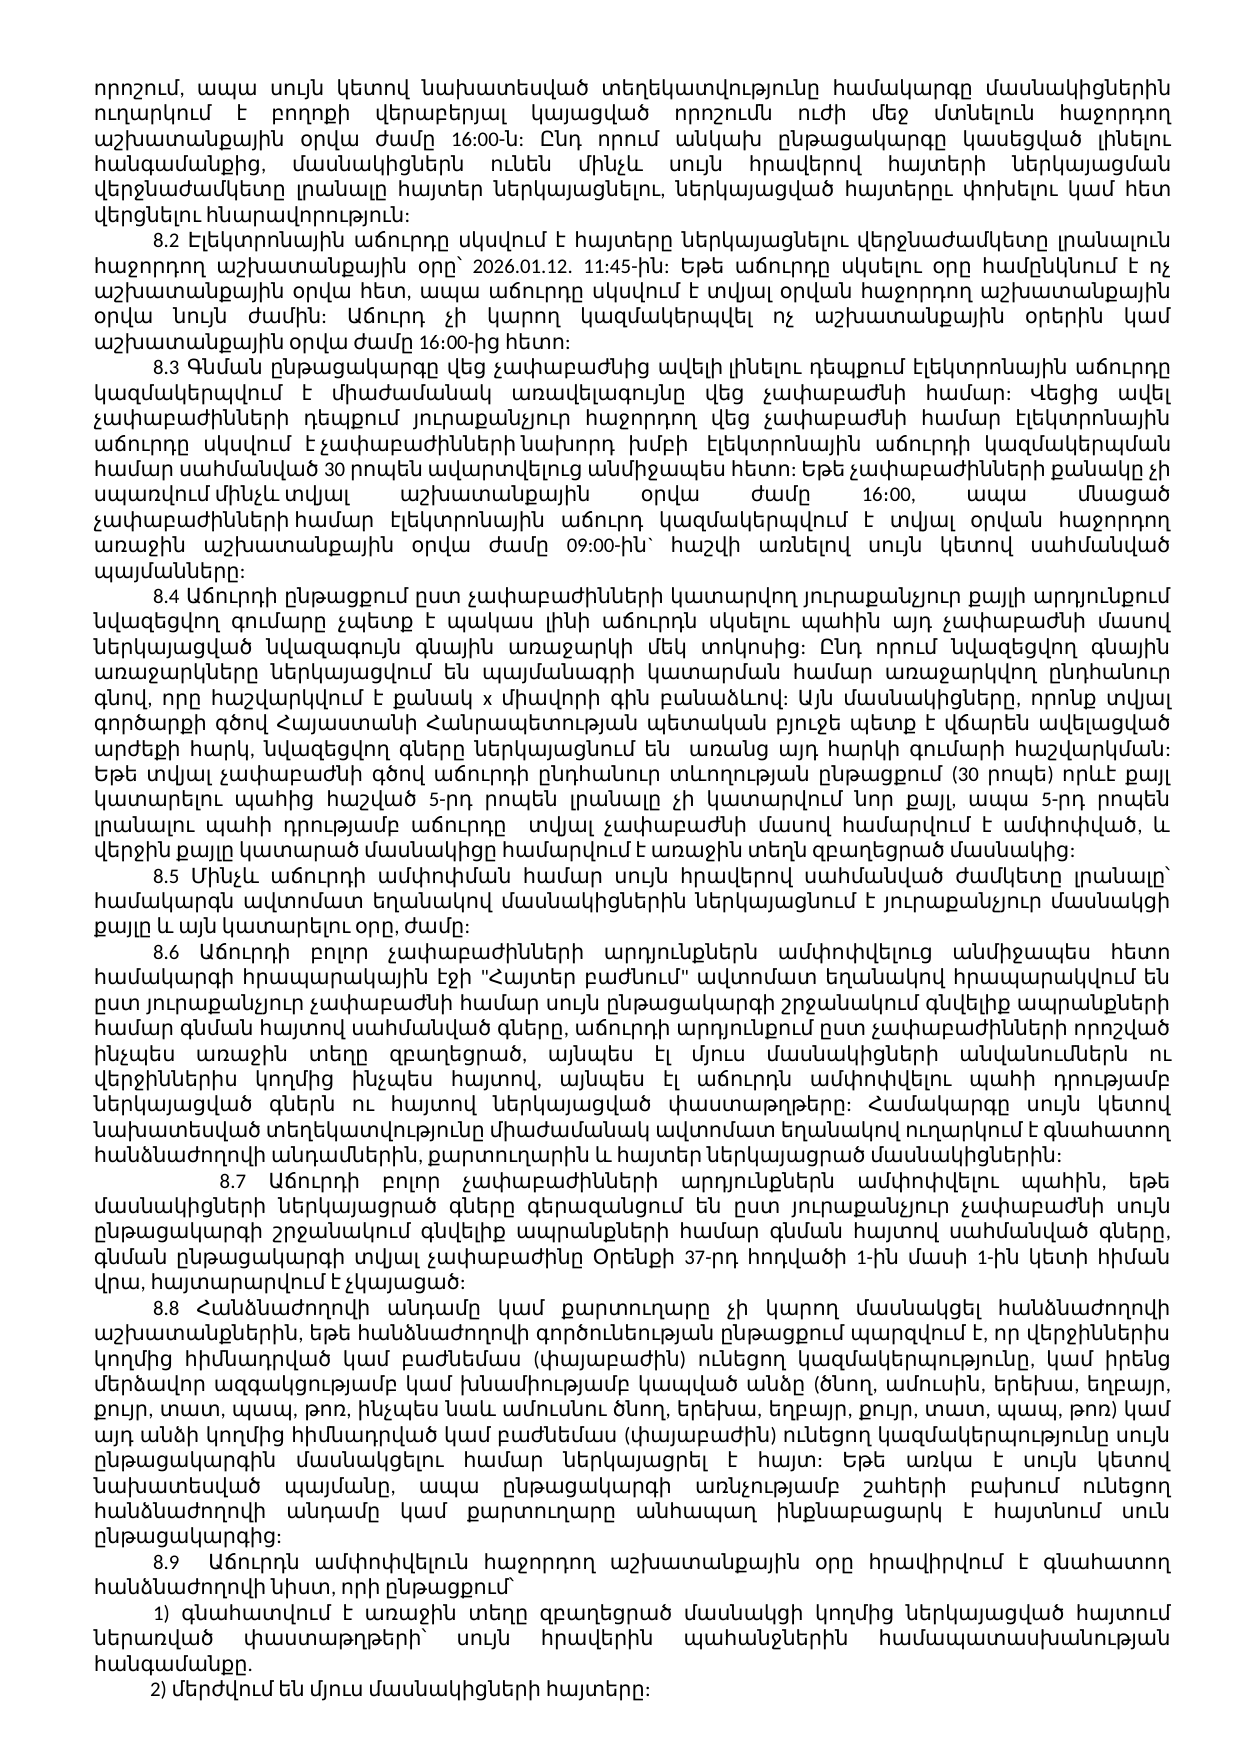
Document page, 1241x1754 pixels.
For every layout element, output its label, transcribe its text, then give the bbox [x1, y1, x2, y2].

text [94, 75, 1171, 227]
text 8.5 Մինչև աճուրդի ամփոփման համար սույն հրավերով սահմանված ժամկետը լրանալը՝ համակարգն ավտոմատ եղանակով մասնակիցներին ներկայացնում է յուրաքանչյուր մասնակցի քայլը և այն կատարելու օրը, ժամը: [94, 863, 1171, 939]
text 8.4 Աճուրդի ընթացքում ըստ չափաբաժինների կատարվող յուրաքանչյուր քայլի արդյունքում նվազեցվող գումարը չպետք է պակաս լինի աճուրդն սկսելու պահին այդ չափաբաժնի մասով ներկայացված նվազագույն գնային առաջարկի մեկ տոկոսից: Ընդ որում նվազեցվող գնային առաջարկները ներկայացվում են պայմանագրի կատարման համար առաջարկվող ընդհանուր գնով, որը հաշվարկվում է քանակ x միավորի գին բանաձևով: Այն մասնակիցները, որոնք տվյալ գործարքի գծով Հայաստանի Հանրապետության պետական բյուջե պետք է վճարեն ավելացված արժեքի հարկ, նվազեցվող գները ներկայացնում են առանց այդ հարկի գումարի հաշվարկման: Եթե տվյալ չափաբաժնի գծով աճուրդի ընդհանուր տևողության ընթացքում (30 րոպե) որևէ քայլ կատարելու պահից հաշված 5-րդ րոպեն լրանալը չի կատարվում նոր քայլ, ապա 5-րդ րոպեն լրանալու պահի դրությամբ աճուրդը տվյալ չափաբաժնի մասով համարվում է ամփոփված, և վերջին քայլը կատարած մասնակիցը համարվում է առաջին տեղն զբաղեցրած մասնակից: [94, 583, 1171, 863]
text 2) մերժվում են մյուս մասնակիցների հայտերը: [94, 1676, 1171, 1702]
text 8.6 Աճուրդի բոլոր չափաբաժինների արդյունքներն ամփոփվելուց անմիջապես հետո համակարգի հրապարակային էջի "Հայտեր բաժնում" ավտոմատ եղանակով հրապարակվում են ըստ յուրաքանչյուր չափաբաժնի համար սույն ընթացակարգի շրջանակում գնվելիք ապրանքների համար գնման հայտով սահմանված գները, աճուրդի արդյունքում ըստ չափաբաժինների որոշված ինչպես առաջին տեղը զբաղեցրած, այնպես էլ մյուս մասնակիցների անվանումներն ու վերջիններիս կողմից ինչպես հայտով, այնպես էլ աճուրդն ամփոփվելու պահի դրությամբ ներկայացված գներն ու հայտով ներկայացված փաստաթղթերը: Համակարգը սույն կետով նախատեսված տեղեկատվությունը միաժամանակ ավտոմատ եղանակով ուղարկում է գնահատող հանձնաժողովի անդամներին, քարտուղարին և հայտեր ներկայացրած մասնակիցներին: [94, 939, 1171, 1168]
text 1) գնահատվում է առաջին տեղը զբաղեցրած մասնակցի կողմից ներկայացված հայտում ներառված փաստաթղթերի՝ սույն հրավերին պահանջներին համապատասխանության հանգամանքը. [94, 1600, 1171, 1676]
text 8.9 Աճուրդն ամփոփվելուն հաջորդող աշխատանքային օրը հրավիրվում է գնահատող հանձնաժողովի նիստ, որի ընթացքում՝ [94, 1549, 1171, 1600]
text 8.8 Հանձնաժողովի անդամը կամ քարտուղարը չի կարող մասնակցել հանձնաժողովի աշխատանքներին, եթե հանձնաժողովի գործունեության ընթացքում պարզվում է, որ վերջիններիս կողմից հիմնադրված կամ բաժնեմաս (փայաբաժին) ունեցող կազմակերպությունը, կամ իրենց մերձավոր ազգակցությամբ կամ խնամիությամբ կապված անձը (ծնող, ամուսին, երեխա, եղբայր, քույր, տատ, պապ, թոռ, ինչպես նաև ամուսնու ծնող, երեխա, եղբայր, քույր, տատ, պապ, թոռ) կամ այդ անձի կողմից հիմնադրված կամ բաժնեմաս (փայաբաժին) ունեցող կազմակերպությունը սույն ընթացակարգին մասնակցելու համար ներկայացրել է հայտ: Եթե առկա է սույն կետով նախատեսված պայմանը, ապա ընթացակարգի առնչությամբ շահերի բախում ունեցող հանձնաժողովի անդամը կամ քարտուղարը անհապաղ ինքնաբացարկ է հայտնում սուն ընթացակարգից: [94, 1295, 1171, 1549]
text 8.3 Գնման ընթացակարգը վեց չափաբաժնից ավելի լինելու դեպքում էլեկտրոնային աճուրդը կազմակերպվում է միաժամանակ առավելագույնը վեց չափաբաժնի համար: Վեցից ավել չափաբաժինների դեպքում յուրաքանչյուր հաջորդող վեց չափաբաժնի համար էլեկտրոնային աճուրդը սկսվում է չափաբաժինների նախորդ խմբի էլեկտրոնային աճուրդի կազմակերպման համար սահմանված 30 րոպեն ավարտվելուց անմիջապես հետո: Եթե չափաբաժինների քանակը չի սպառվում մինչև տվյալ աշխատանքային օրվա ժամը 16։00, ապա մնացած չափաբաժինների համար էլեկտրոնային աճուրդ կազմակերպվում է տվյալ օրվան հաջորդող առաջին աշխատանքային օրվա ժամը 09:00-ին` հաշվի առնելով սույն կետով սահմանված պայմանները: [94, 354, 1171, 583]
text 8.2 Էլեկտրոնային աճուրդը սկսվում է հայտերը ներկայացնելու վերջնաժամկետը լրանալուն հաջորդող աշխատանքային օրը՝ 2026.01.12. 11:45 -ին: Եթե աճուրդը սկսելու օրը համընկնում է ոչ աշխատանքային օրվա հետ, ապա աճուրդը սկսվում է տվյալ օրվան հաջորդող աշխատանքային օրվա նույն ժամին: Աճուրդ չի կարող կազմակերպվել ոչ աշխատանքային օրերին կամ աշխատանքային օրվա ժամը 16։00-ից հետո: [94, 227, 1171, 354]
text 8.7 Աճուրդի բոլոր չափաբաժինների արդյունքներն ամփոփվելու պահին, եթե մասնակիցների ներկայացրած գները գերազանցում են ըստ յուրաքանչյուր չափաբաժնի սույն ընթացակարգի շրջանակում գնվելիք ապրանքների համար գնման հայտով սահմանված գները, գնման ընթացակարգի տվյալ չափաբաժինը Օրենքի 37-րդ հոդվածի 1-ին մասի 1-ին կետի հիման վրա, հայտարարվում է չկայացած: [94, 1168, 1171, 1295]
